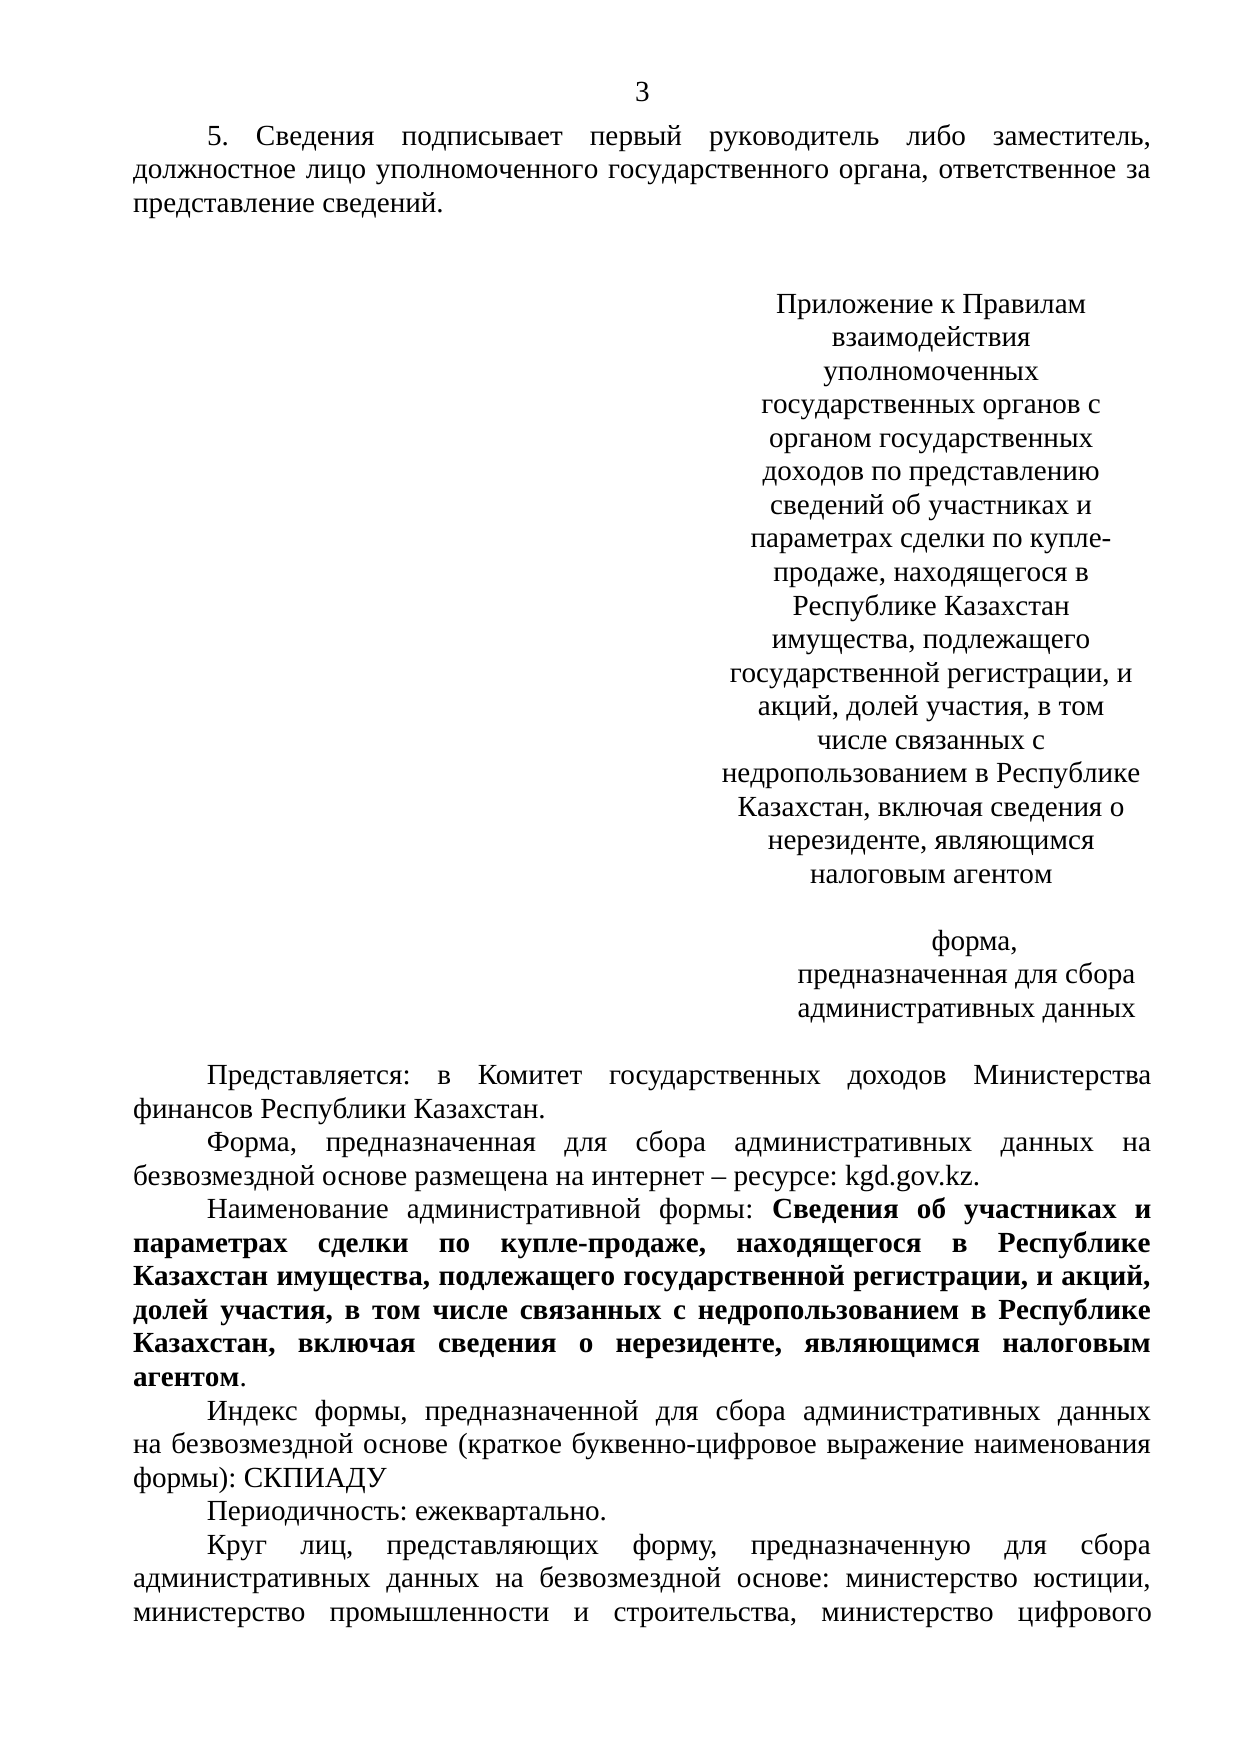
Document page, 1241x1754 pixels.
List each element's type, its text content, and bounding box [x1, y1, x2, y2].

text форма, [797, 923, 1152, 957]
text Наименование административной формы: Сведения об участниках и параметрах сделки по купле-продаже, находящегося в Республике Казахстан имущества, подлежащего государственной регистрации, и акций, долей участия, в том числе связанных с недропользованием в Республике Казахстан, включая сведения о нерезиденте, являющимся налоговым агентом. [133, 1191, 1152, 1393]
text Представляется: в Комитет государственных доходов Министерства финансов Республики Казахстан. [133, 1057, 1152, 1124]
text Периодичность: ежеквартально. [133, 1493, 1152, 1527]
text административных данных [797, 990, 1152, 1024]
text Индекс формы, предназначенной для сбора административных данных на безвозмездной основе (краткое буквенно-цифровое выражение наименования формы): СКПИАДУ [133, 1393, 1152, 1493]
text предназначенная для сбора [797, 957, 1152, 990]
table_header Приложение к Правилам взаимодействия уполномоченных государственных органов с органом государственных доходов по представлению сведений об участниках и параметрах сделки по купле-продаже, находящегося в Республике Казахстан имущества, подлежащего государственной регистрации, и акций, долей участия, в том числе связанных с недропользованием в Республике Казахстан, включая сведения о нерезиденте, являющимся налоговым агентом [710, 286, 1152, 889]
text Форма, предназначенная для сбора административных данных на безвозмездной основе размещена на интернет – ресурсе: kgd.gov.kz. [133, 1124, 1152, 1191]
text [133, 1527, 1152, 1627]
text 5. Сведения подписывает первый руководитель либо заместитель, должностное лицо уполномоченного государственного органа, ответственное за представление сведений. [133, 118, 1152, 219]
